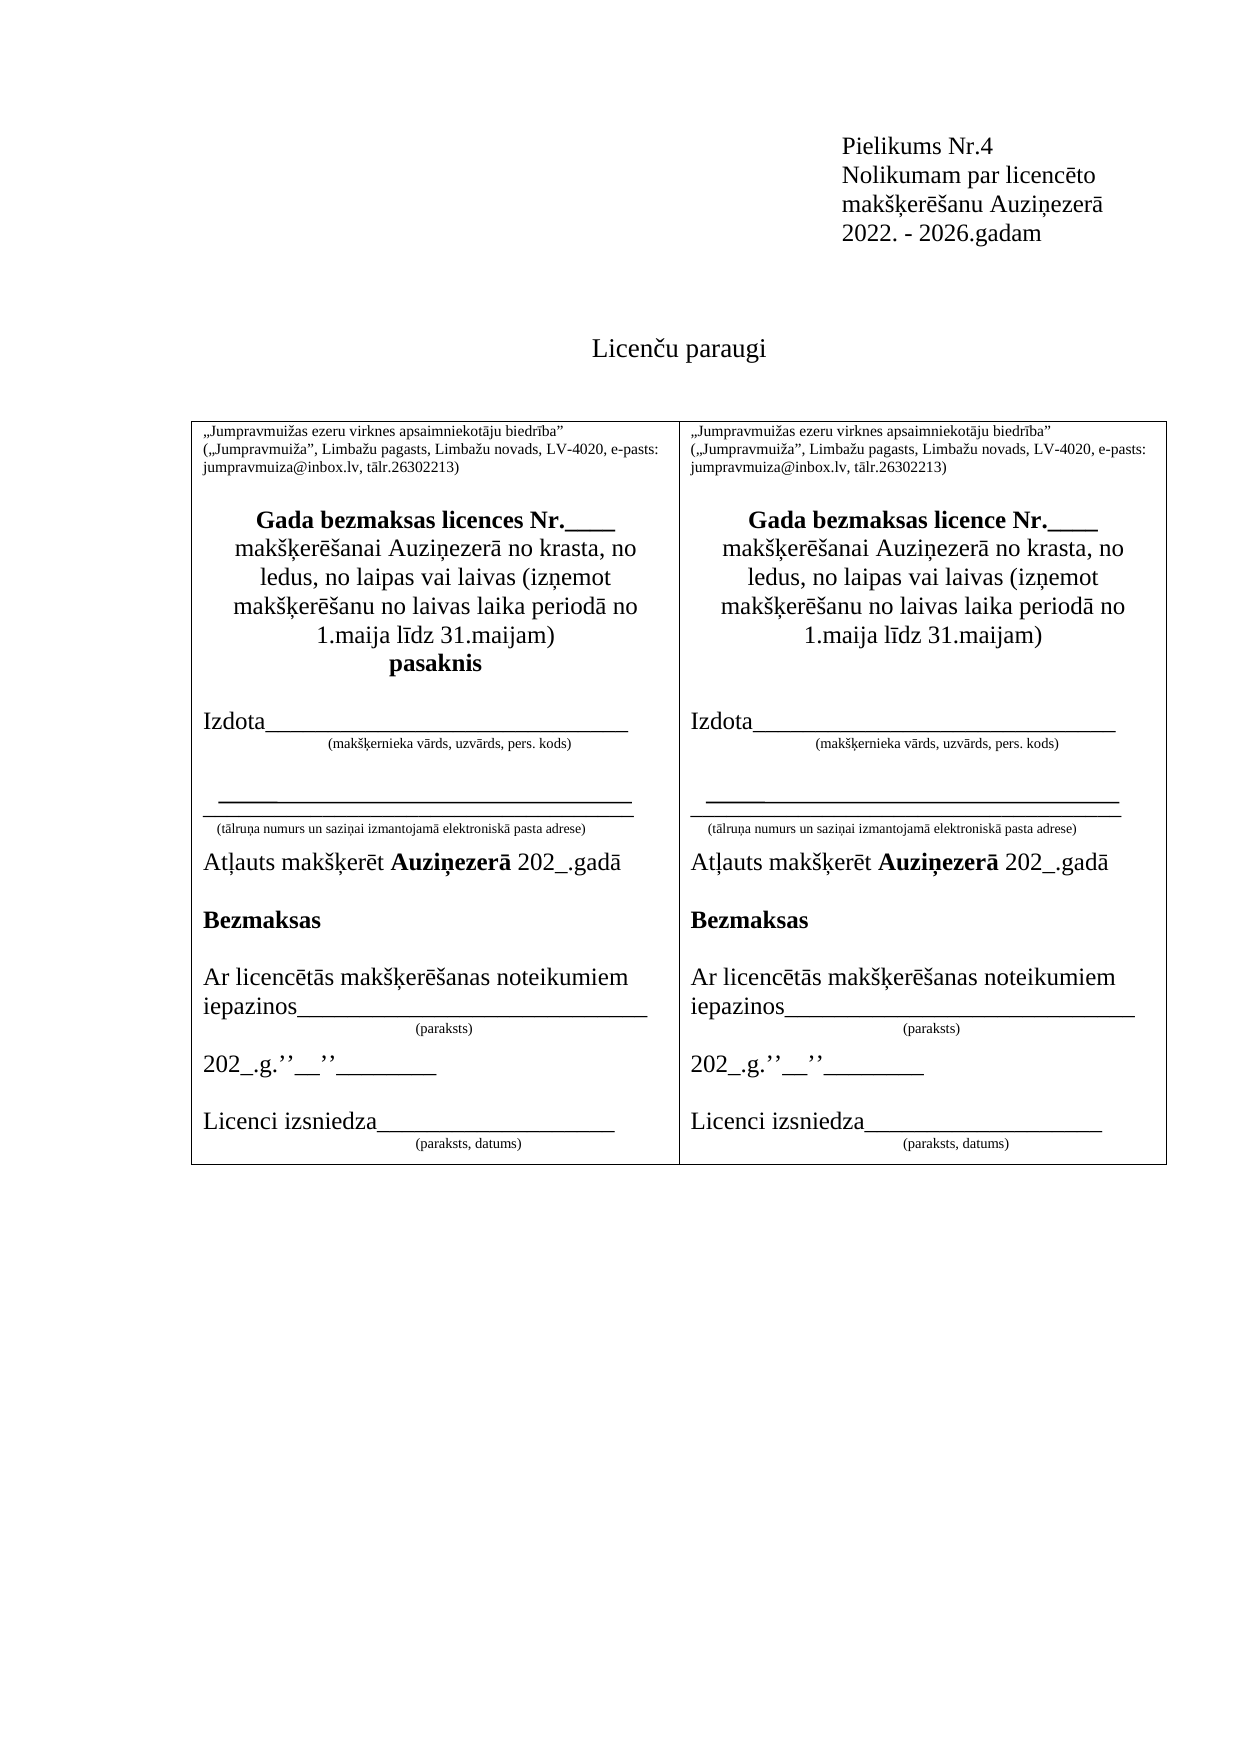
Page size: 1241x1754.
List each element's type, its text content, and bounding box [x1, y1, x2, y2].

text 2022. - 2026.gadam [842, 218, 1181, 246]
text Pielikums Nr.4 [842, 131, 1181, 160]
text Nolikumam par licencēto makšķerēšanu Auziņezerā [842, 160, 1181, 218]
table_header „Jumpravmuižas ezeru virknes apsaimniekotāju biedrība” („Jumpravmuiža”, Limbažu pagasts, Limbažu novads, LV-4020, e-pasts: jumpravmuiza@inbox.lv, tālr.26302213) Gada bezmaksas licence Nr.____ makšķerēšanai Auziņezerā no krasta, no ledus, no laipas vai laivas (izņemot makšķerēšanu no laivas laika periodā no 1.maija līdz 31.maijam) Izdota_____________________________ (makšķernieka vārds, uzvārds, pers. kods) ____________________________________ (tālruņa numurs un saziņai izmantojamā elektroniskā pasta adrese) Atļauts makšķerēt Auziņezerā 202_.gadā Bezmaksas Ar licencētās makšķerēšanas noteikumiem iepazinos____________________________ (paraksts) 202_.g.’’__’’________ Licenci izsniedza___________________ (paraksts, datums) [680, 422, 1166, 1164]
text Licenču paraugi [177, 333, 1181, 364]
table_header „Jumpravmuižas ezeru virknes apsaimniekotāju biedrība” („Jumpravmuiža”, Limbažu pagasts, Limbažu novads, LV-4020, e-pasts: jumpravmuiza@inbox.lv, tālr.26302213) Gada bezmaksas licences Nr.____ makšķerēšanai Auziņezerā no krasta, no ledus, no laipas vai laivas (izņemot makšķerēšanu no laivas laika periodā no 1.maija līdz 31.maijam) pasaknis Izdota_____________________________ (makšķernieka vārds, uzvārds, pers. kods) ____________________________________ (tālruņa numurs un saziņai izmantojamā elektroniskā pasta adrese) Atļauts makšķerēt Auziņezerā 202_.gadā Bezmaksas Ar licencētās makšķerēšanas noteikumiem iepazinos____________________________ (paraksts) 202_.g.’’__’’________ Licenci izsniedza___________________ (paraksts, datums) [192, 422, 679, 1164]
